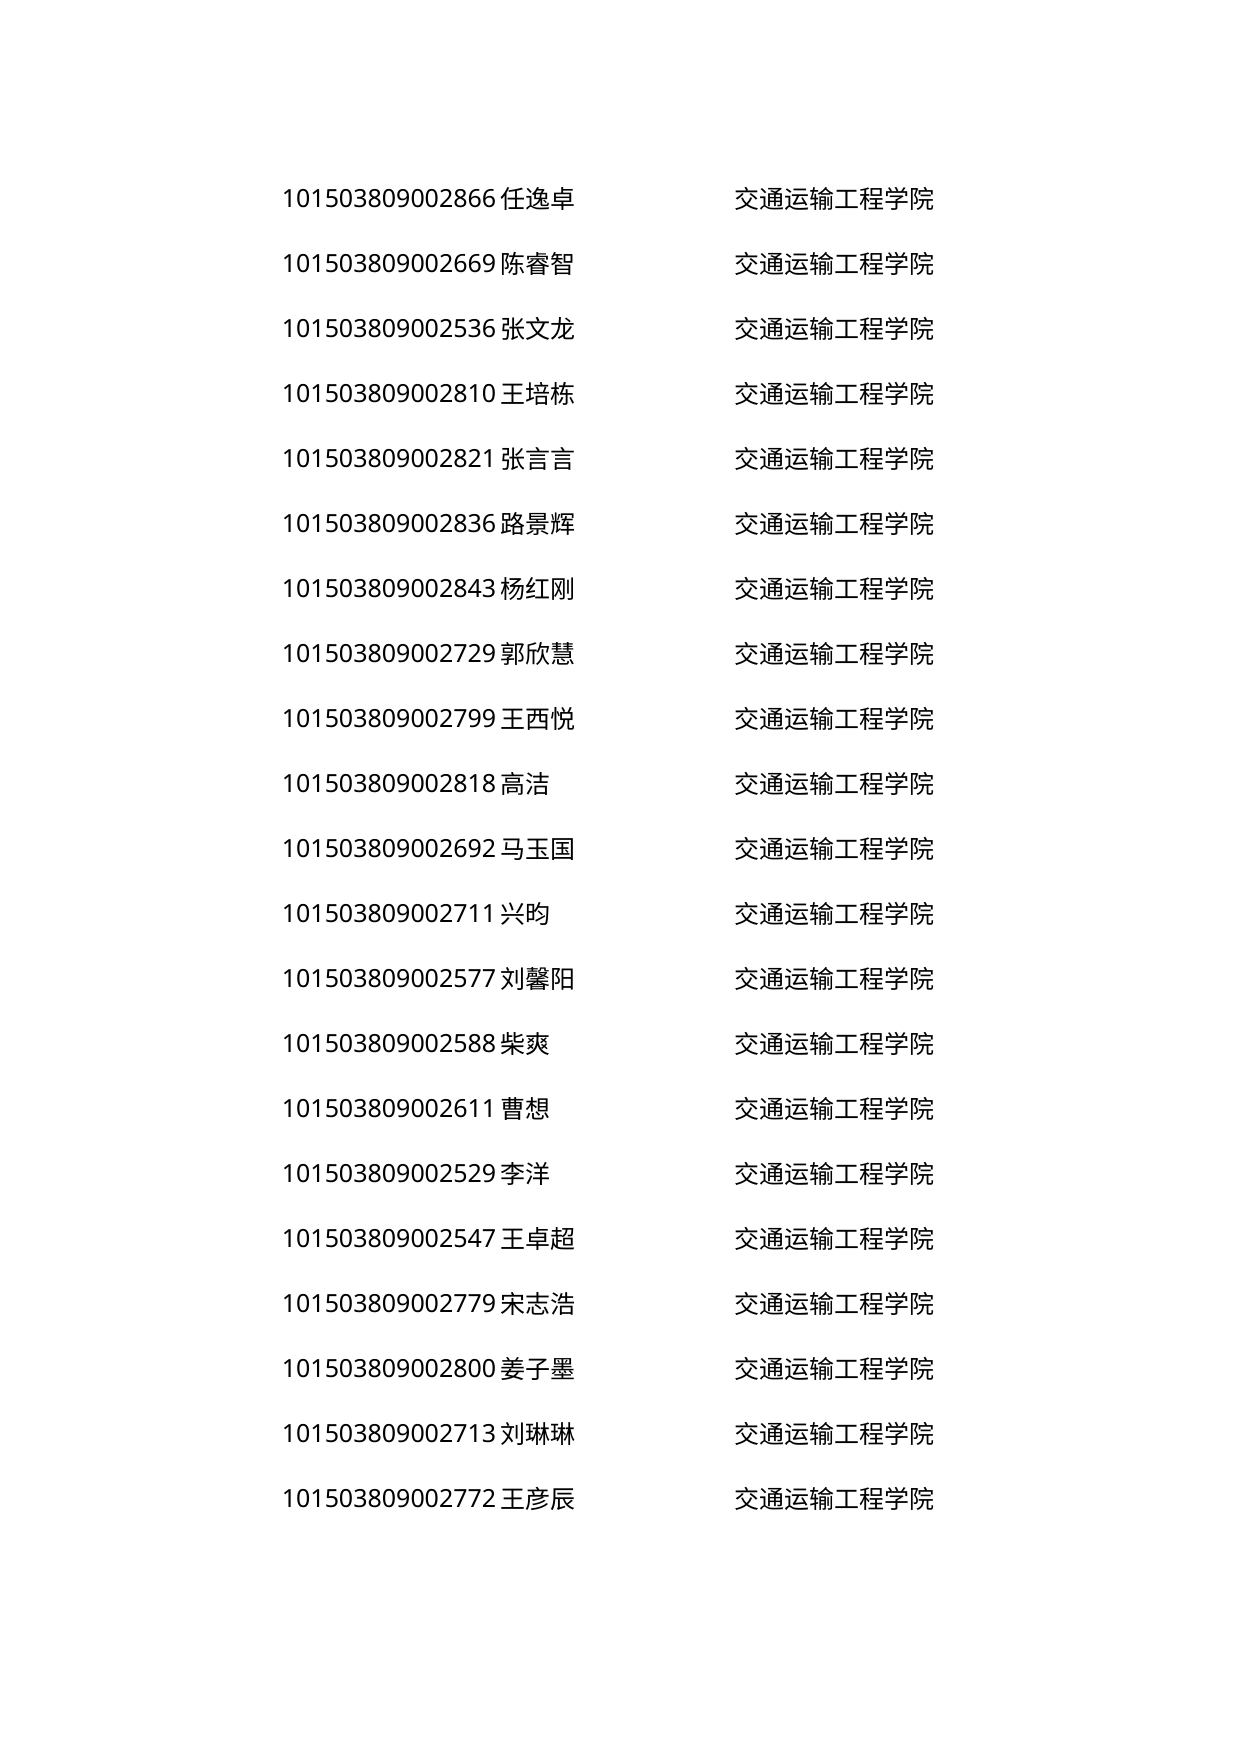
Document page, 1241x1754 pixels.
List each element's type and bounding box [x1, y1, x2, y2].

table_header [224, 162, 1016, 1533]
